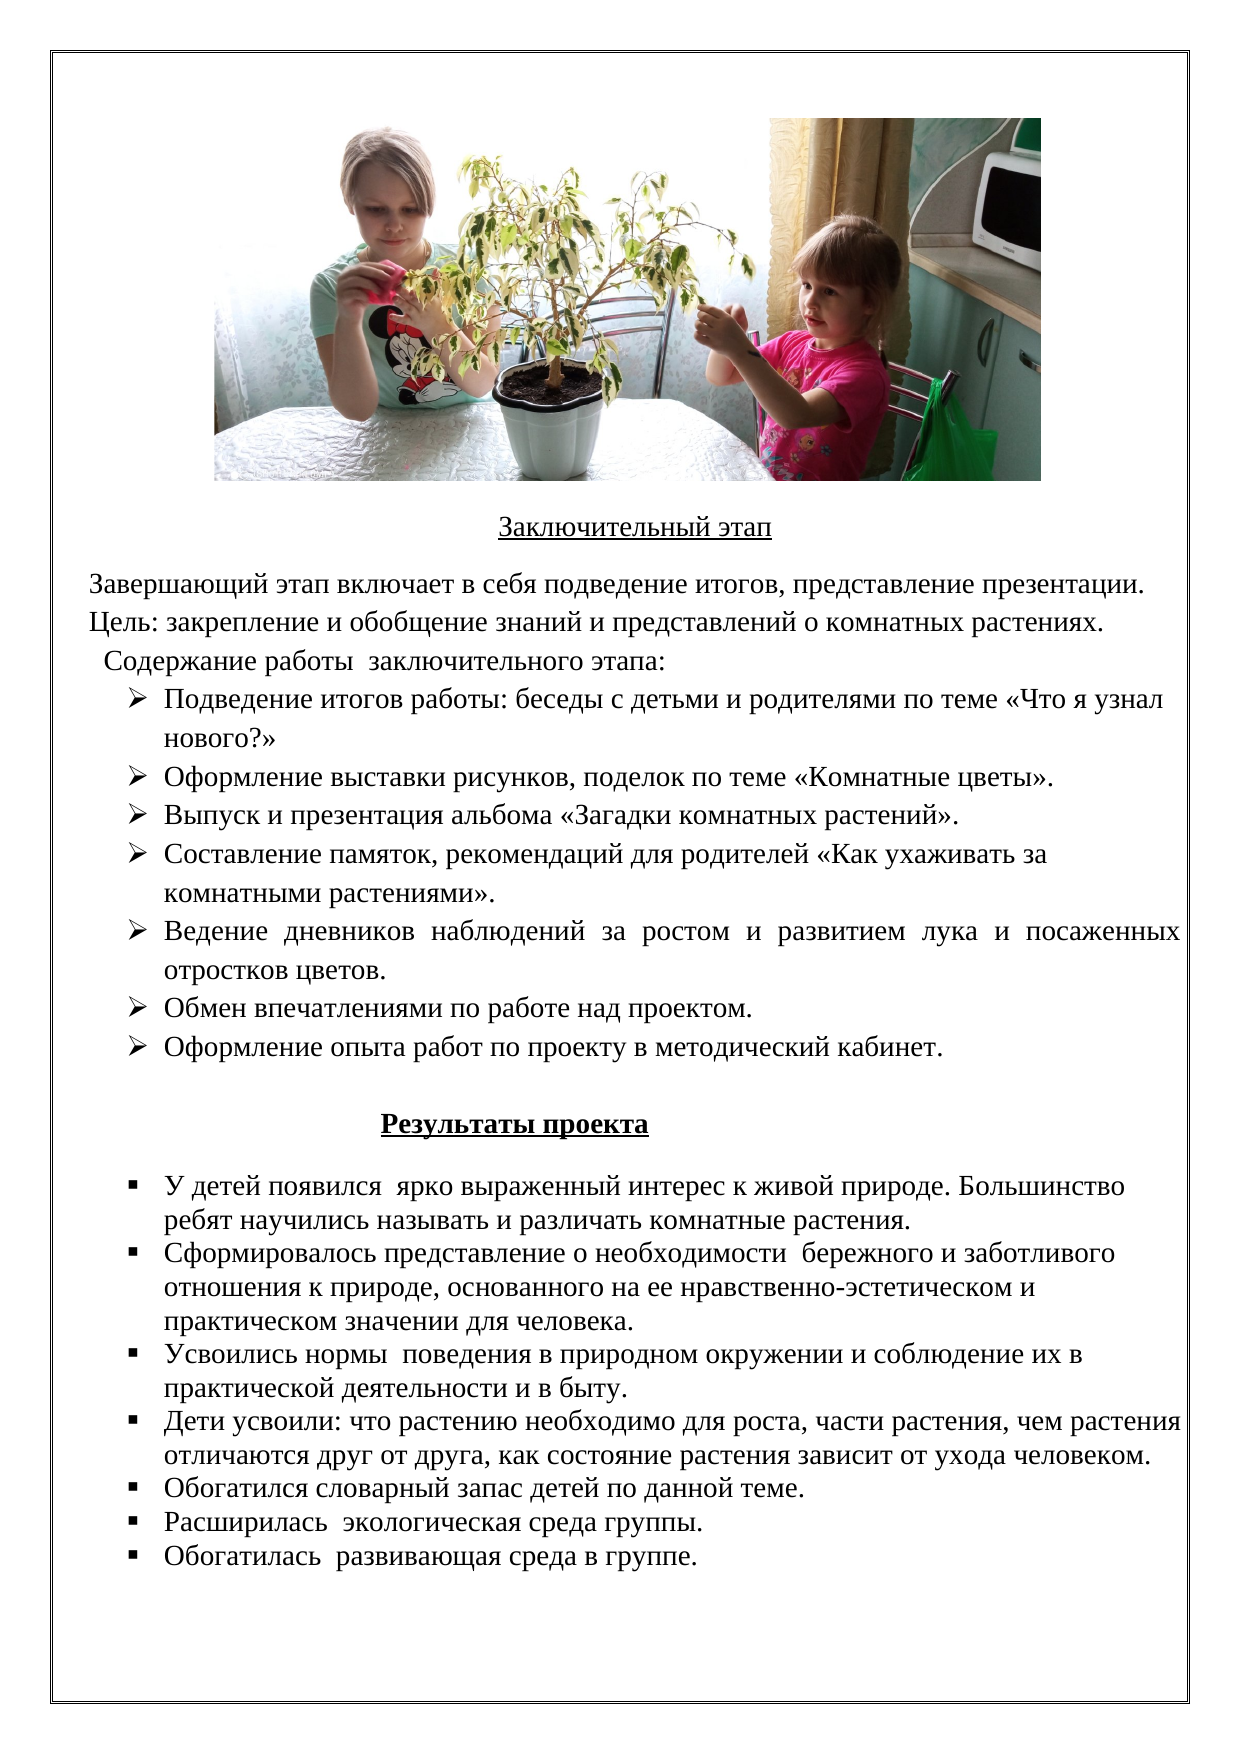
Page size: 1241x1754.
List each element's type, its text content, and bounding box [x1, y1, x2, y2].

list Расширилась экологическая среда группы. [126, 1504, 1181, 1538]
picture [214, 118, 1041, 481]
text Заключительный этап [89, 509, 1181, 543]
list Обмен впечатлениями по работе над проектом. [126, 991, 1181, 1024]
list Выпуск и презентация альбома «Загадки комнатных растений». [126, 797, 1181, 831]
list Сформировалось представление о необходимости бережного и заботливого отношения к природе, основанного на ее нравственно-эстетическом и практическом значении для человека. [126, 1236, 1181, 1336]
list Обогатился словарный запас детей по данной теме. [126, 1471, 1181, 1504]
text Содержание работы заключительного этапа: [89, 643, 1181, 677]
text Завершающий этап включает в себя подведение итогов, представление презентации. [89, 566, 1181, 599]
list Оформление опыта работ по проекту в методический кабинет. [126, 1029, 1181, 1063]
text Цель: закрепление и обобщение знаний и представлений о комнатных растениях. [89, 604, 1181, 638]
list Дети усвоили: что растению необходимо для роста, части растения, чем растения отличаются друг от друга, как состояние растения зависит от ухода человеком. [126, 1403, 1181, 1471]
list Обогатилась развивающая среда в группе. [126, 1538, 1181, 1572]
list Составление памяток, рекомендаций для родителей «Как ухаживать за комнатными растениями». [126, 836, 1181, 908]
list Оформление выставки рисунков, поделок по теме «Комнатные цветы». [126, 759, 1181, 792]
list Ведение дневников наблюдений за ростом и развитием лука и посаженных отростков цветов. [126, 913, 1181, 986]
text Результаты проекта [89, 1106, 1181, 1140]
list Подведение итогов работы: беседы с детьми и родителями по теме «Что я узнал нового?» [126, 682, 1181, 754]
list Усвоились нормы поведения в природном окружении и соблюдение их в практической деятельности и в быту. [126, 1336, 1181, 1403]
list У детей появился ярко выраженный интерес к живой природе. Большинство ребят научились называть и различать комнатные растения. [126, 1168, 1181, 1236]
